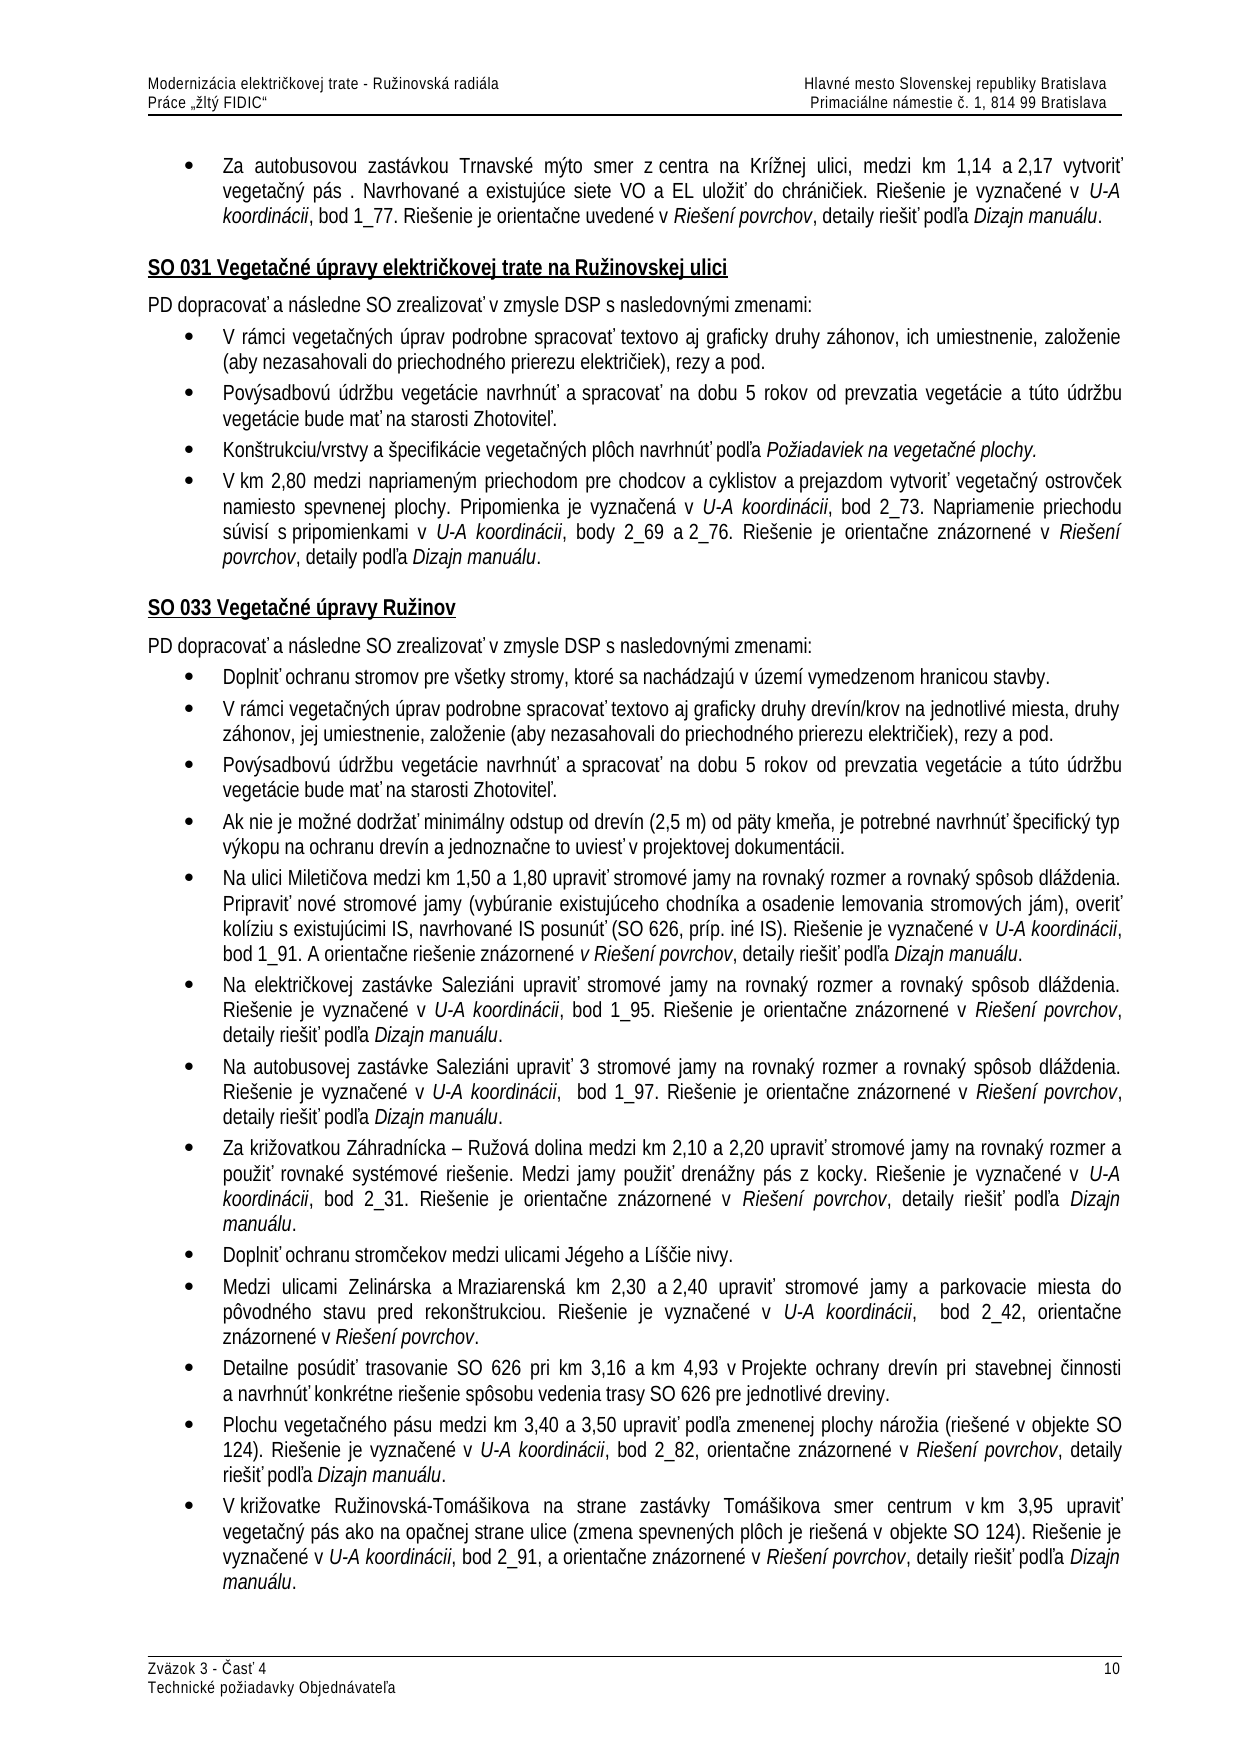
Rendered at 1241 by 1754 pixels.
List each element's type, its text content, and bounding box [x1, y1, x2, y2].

text V rámci vegetačných úprav podrobne spracovať textovo aj graficky druhy drevín/krov na jednotlivé miesta, druhy záhonov, jej umiestnenie, založenie (aby nezasahovali do priechodného prierezu električiek), rezy a pod. [185, 696, 1122, 746]
text Povýsadbovú údržbu vegetácie navrhnúť a spracovať na dobu 5 rokov od prevzatia vegetácie a túto údržbu vegetácie bude mať na starosti Zhotoviteľ. [185, 380, 1122, 431]
text Detailne posúdiť trasovanie SO 626 pri km 3,16 a km 4,93 v Projekte ochrany drevín pri stavebnej činnosti a navrhnúť konkrétne riešenie spôsobu vedenia trasy SO 626 pre jednotlivé dreviny. [185, 1355, 1122, 1406]
text PD dopracovať a následne SO zrealizovať v zmysle DSP s nasledovnými zmenami: [148, 292, 1122, 317]
subtitle SO 033 Vegetačné úpravy Ružinov [148, 594, 1122, 620]
text V križovatke Ružinovská-Tomášikova na strane zastávky Tomášikova smer centrum v km 3,95 upraviť vegetačný pás ako na opačnej strane ulice (zmena spevnených plôch je riešená v objekte SO 124). Riešenie je vyznačené v U-A koordinácii, bod 2_91, a orientačne znázornené v Riešení povrchov, detaily riešiť podľa Dizajn manuálu. [185, 1493, 1122, 1594]
text Konštrukciu/vrstvy a špecifikácie vegetačných plôch navrhnúť podľa Požiadaviek na vegetačné plochy. [185, 437, 1122, 462]
text Za križovatkou Záhradnícka – Ružová dolina medzi km 2,10 a 2,20 upraviť stromové jamy na rovnaký rozmer a použiť rovnaké systémové riešenie. Medzi jamy použiť drenážny pás z kocky. Riešenie je vyznačené v U-A koordinácii, bod 2_31. Riešenie je orientačne znázornené v Riešení povrchov, detaily riešiť podľa Dizajn manuálu. [185, 1135, 1122, 1236]
text Doplniť ochranu stromčekov medzi ulicami Jégeho a Líščie nivy. [185, 1242, 1122, 1267]
text PD dopracovať a následne SO zrealizovať v zmysle DSP s nasledovnými zmenami: [148, 633, 1122, 658]
text Za autobusovou zastávkou Trnavské mýto smer z centra na Krížnej ulici, medzi km 1,14 a 2,17 vytvoriť vegetačný pás . Navrhované a existujúce siete VO a EL uložiť do chráničiek. Riešenie je vyznačené v U-A koordinácii, bod 1_77. Riešenie je orientačne uvedené v Riešení povrchov, detaily riešiť podľa Dizajn manuálu. [185, 153, 1122, 228]
text Na električkovej zastávke Saleziáni upraviť stromové jamy na rovnaký rozmer a rovnaký spôsob dláždenia. Riešenie je vyznačené v U-A koordinácii, bod 1_95. Riešenie je orientačne znázornené v Riešení povrchov, detaily riešiť podľa Dizajn manuálu. [185, 972, 1122, 1047]
subtitle SO 031 Vegetačné úpravy električkovej trate na Ružinovskej ulici [148, 253, 1122, 280]
text Plochu vegetačného pásu medzi km 3,40 a 3,50 upraviť podľa zmenenej plochy nárožia (riešené v objekte SO 124). Riešenie je vyznačené v U-A koordinácii, bod 2_82, orientačne znázornené v Riešení povrchov, detaily riešiť podľa Dizajn manuálu. [185, 1412, 1122, 1487]
text Povýsadbovú údržbu vegetácie navrhnúť a spracovať na dobu 5 rokov od prevzatia vegetácie a túto údržbu vegetácie bude mať na starosti Zhotoviteľ. [185, 752, 1122, 802]
text Na autobusovej zastávke Saleziáni upraviť 3 stromové jamy na rovnaký rozmer a rovnaký spôsob dláždenia. Riešenie je vyznačené v U-A koordinácii, bod 1_97. Riešenie je orientačne znázornené v Riešení povrchov, detaily riešiť podľa Dizajn manuálu. [185, 1054, 1122, 1129]
text V km 2,80 medzi napriameným priechodom pre chodcov a cyklistov a prejazdom vytvoriť vegetačný ostrovček namiesto spevnenej plochy. Pripomienka je vyznačená v U-A koordinácii, bod 2_73. Napriamenie priechodu súvisí s pripomienkami v U-A koordinácii, body 2_69 a 2_76. Riešenie je orientačne znázornené v Riešení povrchov, detaily podľa Dizajn manuálu. [185, 468, 1122, 569]
text V rámci vegetačných úprav podrobne spracovať textovo aj graficky druhy záhonov, ich umiestnenie, založenie (aby nezasahovali do priechodného prierezu električiek), rezy a pod. [185, 324, 1122, 374]
text Doplniť ochranu stromov pre všetky stromy, ktoré sa nachádzajú v území vymedzenom hranicou stavby. [185, 664, 1122, 689]
text Ak nie je možné dodržať minimálny odstup od drevín (2,5 m) od päty kmeňa, je potrebné navrhnúť špecifický typ výkopu na ochranu drevín a jednoznačne to uviesť v projektovej dokumentácii. [185, 809, 1122, 859]
text Na ulici Miletičova medzi km 1,50 a 1,80 upraviť stromové jamy na rovnaký rozmer a rovnaký spôsob dláždenia. Pripraviť nové stromové jamy (vybúranie existujúceho chodníka a osadenie lemovania stromových jám), overiť kolíziu s existujúcimi IS, navrhované IS posunúť (SO 626, príp. iné IS). Riešenie je vyznačené v U-A koordinácii, bod 1_91. A orientačne riešenie znázornené v Riešení povrchov, detaily riešiť podľa Dizajn manuálu. [185, 865, 1122, 966]
text Medzi ulicami Zelinárska a Mraziarenská km 2,30 a 2,40 upraviť stromové jamy a parkovacie miesta do pôvodného stavu pred rekonštrukciou. Riešenie je vyznačené v U-A koordinácii, bod 2_42, orientačne znázornené v Riešení povrchov. [185, 1273, 1122, 1349]
